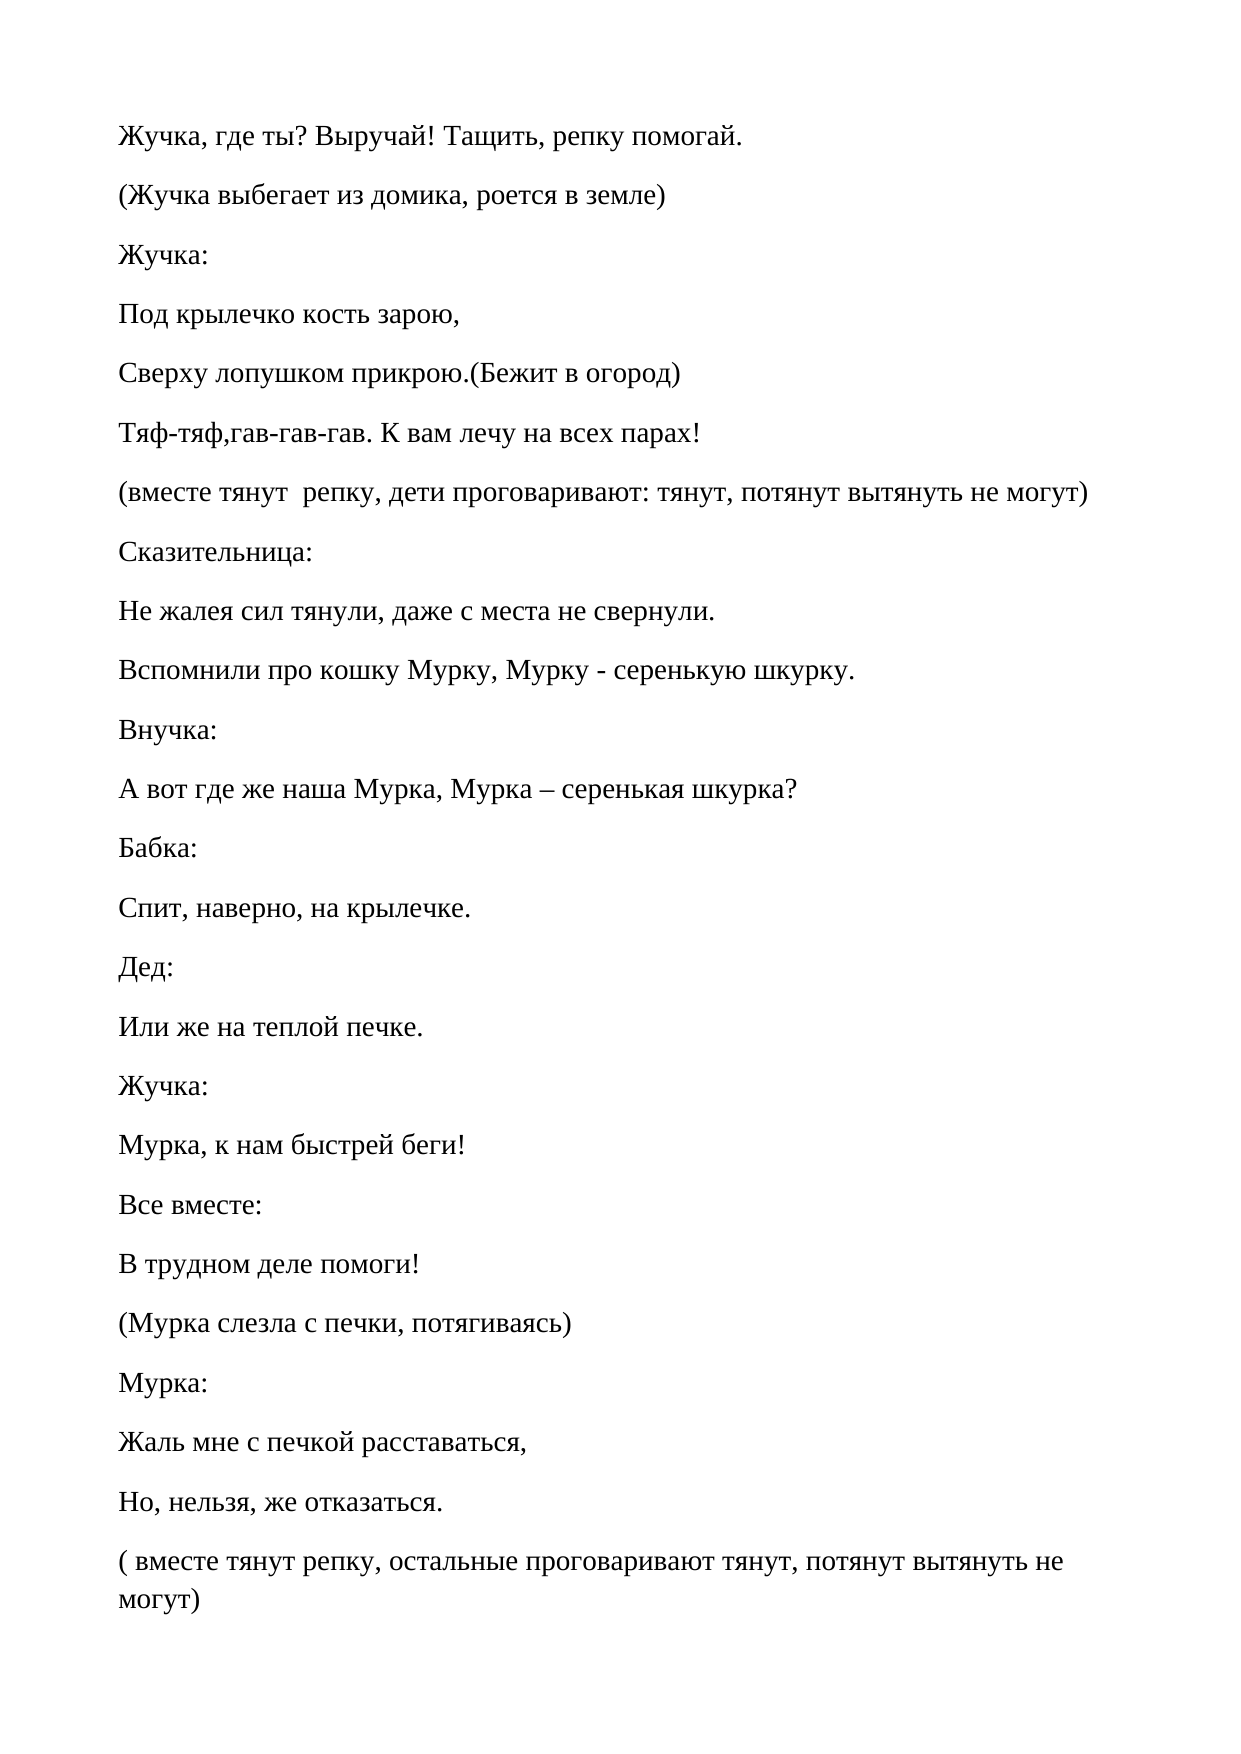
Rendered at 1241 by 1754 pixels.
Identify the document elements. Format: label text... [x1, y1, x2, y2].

text Сверху лопушком прикрою.(Бежит в огород) [118, 356, 1152, 389]
text Мурка, к нам быстрей беги! [118, 1127, 1152, 1161]
text Дед: [118, 949, 1152, 983]
text ( вместе тянут репку, остальные проговаривают тянут, потянут вытянуть не могут) [118, 1543, 1152, 1615]
text Не жалея сил тянули, даже с места не свернули. [118, 593, 1152, 627]
text Под крылечко кость зарою, [118, 296, 1152, 330]
text Вспомнили про кошку Мурку, Мурку - серенькую шкурку. [118, 652, 1152, 686]
text (вместе тянут репку, дети проговаривают: тянут, потянут вытянуть не могут) [118, 474, 1152, 508]
text Жучка, где ты? Выручай! Тащить, репку помогай. [118, 118, 1152, 152]
text Тяф-тяф,гав-гав-гав. К вам лечу на всех парах! [118, 415, 1152, 448]
text (Мурка слезла с печки, потягиваясь) [118, 1306, 1152, 1339]
text Жаль мне с печкой расставаться, [118, 1424, 1152, 1458]
text Жучка: [118, 1068, 1152, 1102]
text Жучка: [118, 237, 1152, 270]
text Все вместе: [118, 1187, 1152, 1220]
text (Жучка выбегает из домика, роется в земле) [118, 177, 1152, 211]
text В трудном деле помоги! [118, 1246, 1152, 1280]
text Но, нельзя, же отказаться. [118, 1484, 1152, 1517]
text Сказительница: [118, 534, 1152, 567]
text А вот где же наша Мурка, Мурка – серенькая шкурка? [118, 771, 1152, 805]
text Внучка: [118, 712, 1152, 745]
text Бабка: [118, 831, 1152, 864]
text Спит, наверно, на крылечке. [118, 890, 1152, 923]
text Мурка: [118, 1365, 1152, 1398]
text Или же на теплой печке. [118, 1009, 1152, 1042]
